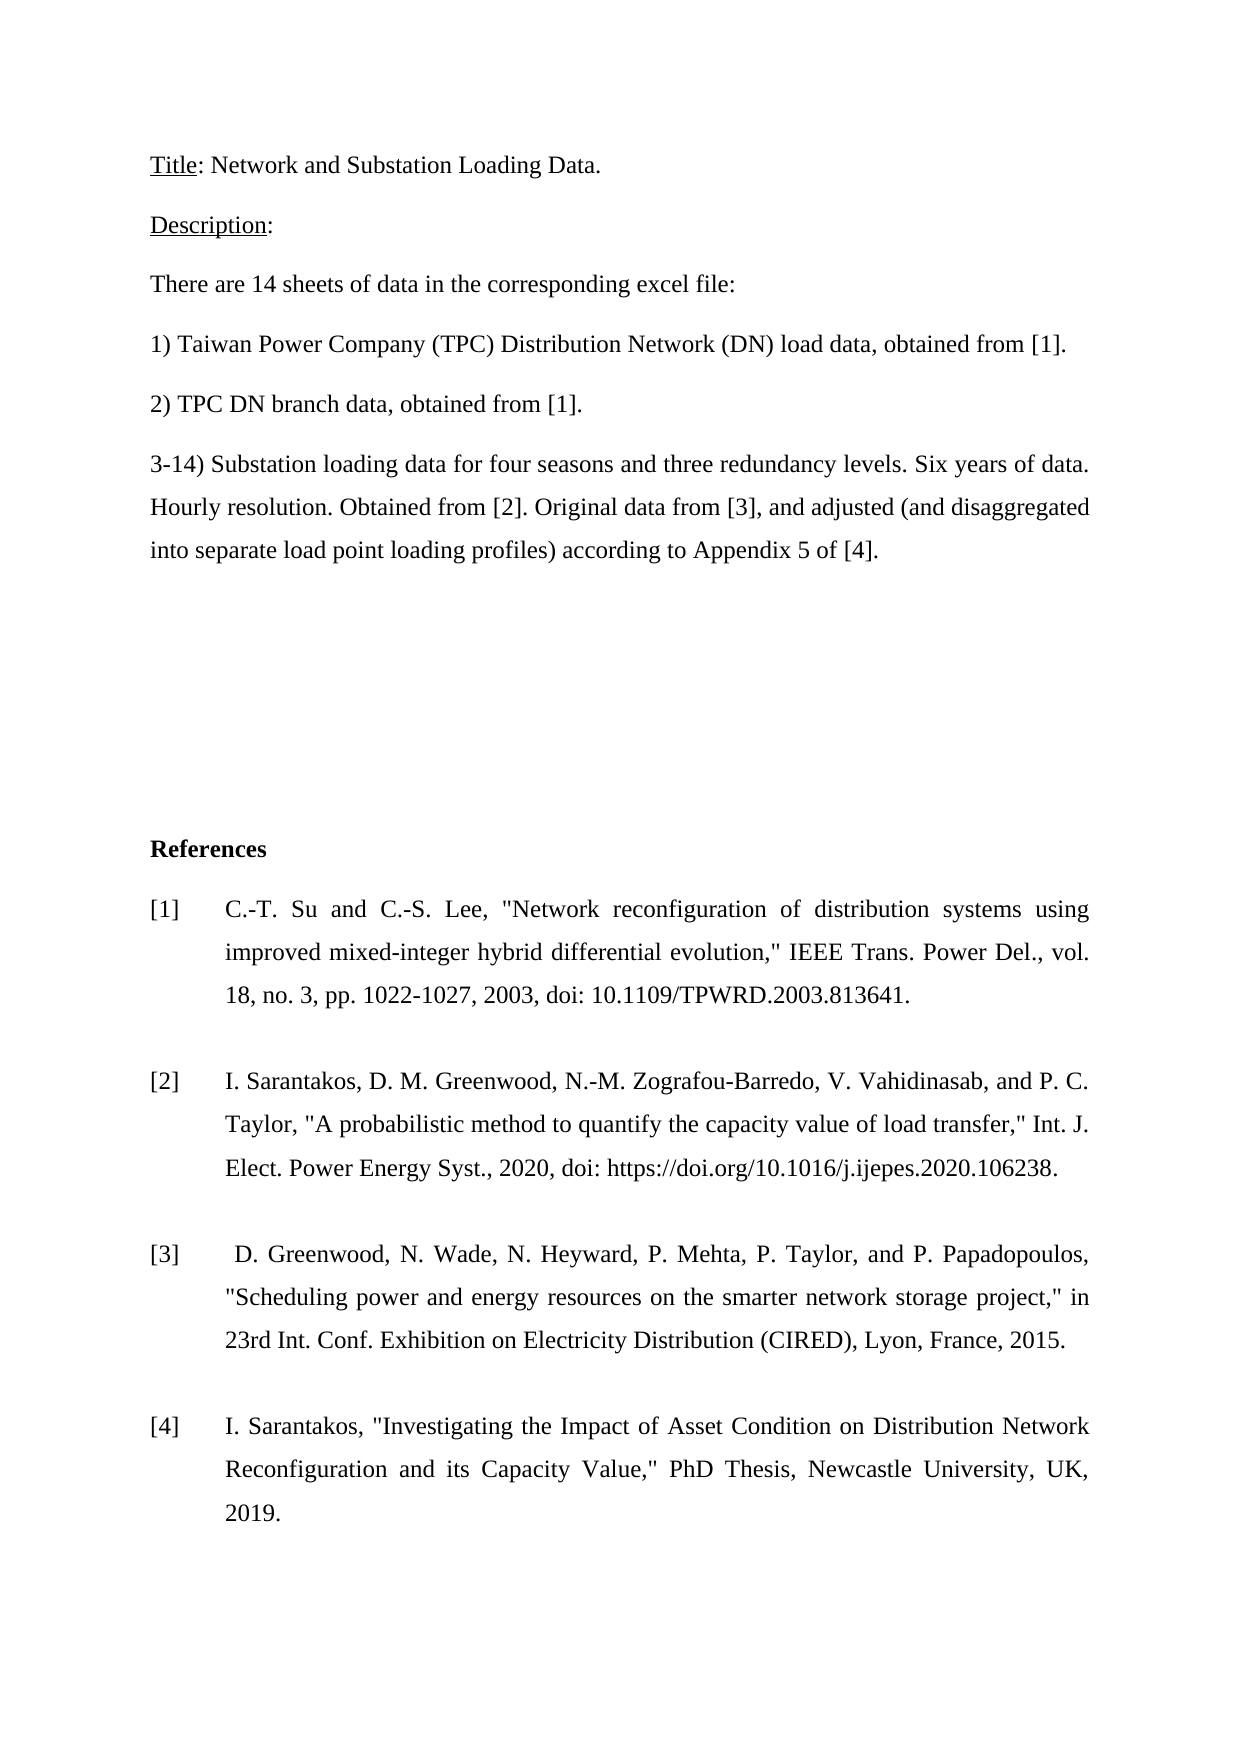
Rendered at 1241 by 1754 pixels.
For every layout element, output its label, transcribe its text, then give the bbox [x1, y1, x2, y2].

text Title: Network and Substation Loading Data. [150, 150, 1090, 179]
text [4] I. Sarantakos, "Investigating the Impact of Asset Condition on Distribution Network Reconfiguration and its Capacity Value," PhD Thesis, Newcastle University, UK, 2019. [150, 1411, 1090, 1526]
text 1) Taiwan Power Company (TPC) Distribution Network (DN) load data, obtained from [1]. [150, 329, 1090, 358]
text 3-14) Substation loading data for four seasons and three redundancy levels. Six years of data. Hourly resolution. Obtained from [2]. Original data from [3], and adjusted (and disaggregated into separate load point loading profiles) according to Appendix 5 of [4]. [150, 449, 1090, 564]
text References [150, 834, 1090, 863]
text Description: [150, 210, 1090, 238]
text [2] I. Sarantakos, D. M. Greenwood, N.-M. Zografou-Barredo, V. Vahidinasab, and P. C. Taylor, "A probabilistic method to quantify the capacity value of load transfer," Int. J. Elect. Power Energy Syst., 2020, doi: https://doi.org/10.1016/j.ijepes.2020.106238. [150, 1066, 1090, 1181]
text There are 14 sheets of data in the corresponding excel file: [150, 269, 1090, 298]
text 2) TPC DN branch data, obtained from [1]. [150, 389, 1090, 418]
text [1] C.-T. Su and C.-S. Lee, "Network reconfiguration of distribution systems using improved mixed-integer hybrid differential evolution," IEEE Trans. Power Del., vol. 18, no. 3, pp. 1022-1027, 2003, doi: 10.1109/TPWRD.2003.813641. [150, 894, 1090, 1009]
text [3] D. Greenwood, N. Wade, N. Heyward, P. Mehta, P. Taylor, and P. Papadopoulos, "Scheduling power and energy resources on the smarter network storage project," in 23rd Int. Conf. Exhibition on Electricity Distribution (CIRED), Lyon, France, 2015. [150, 1239, 1090, 1354]
